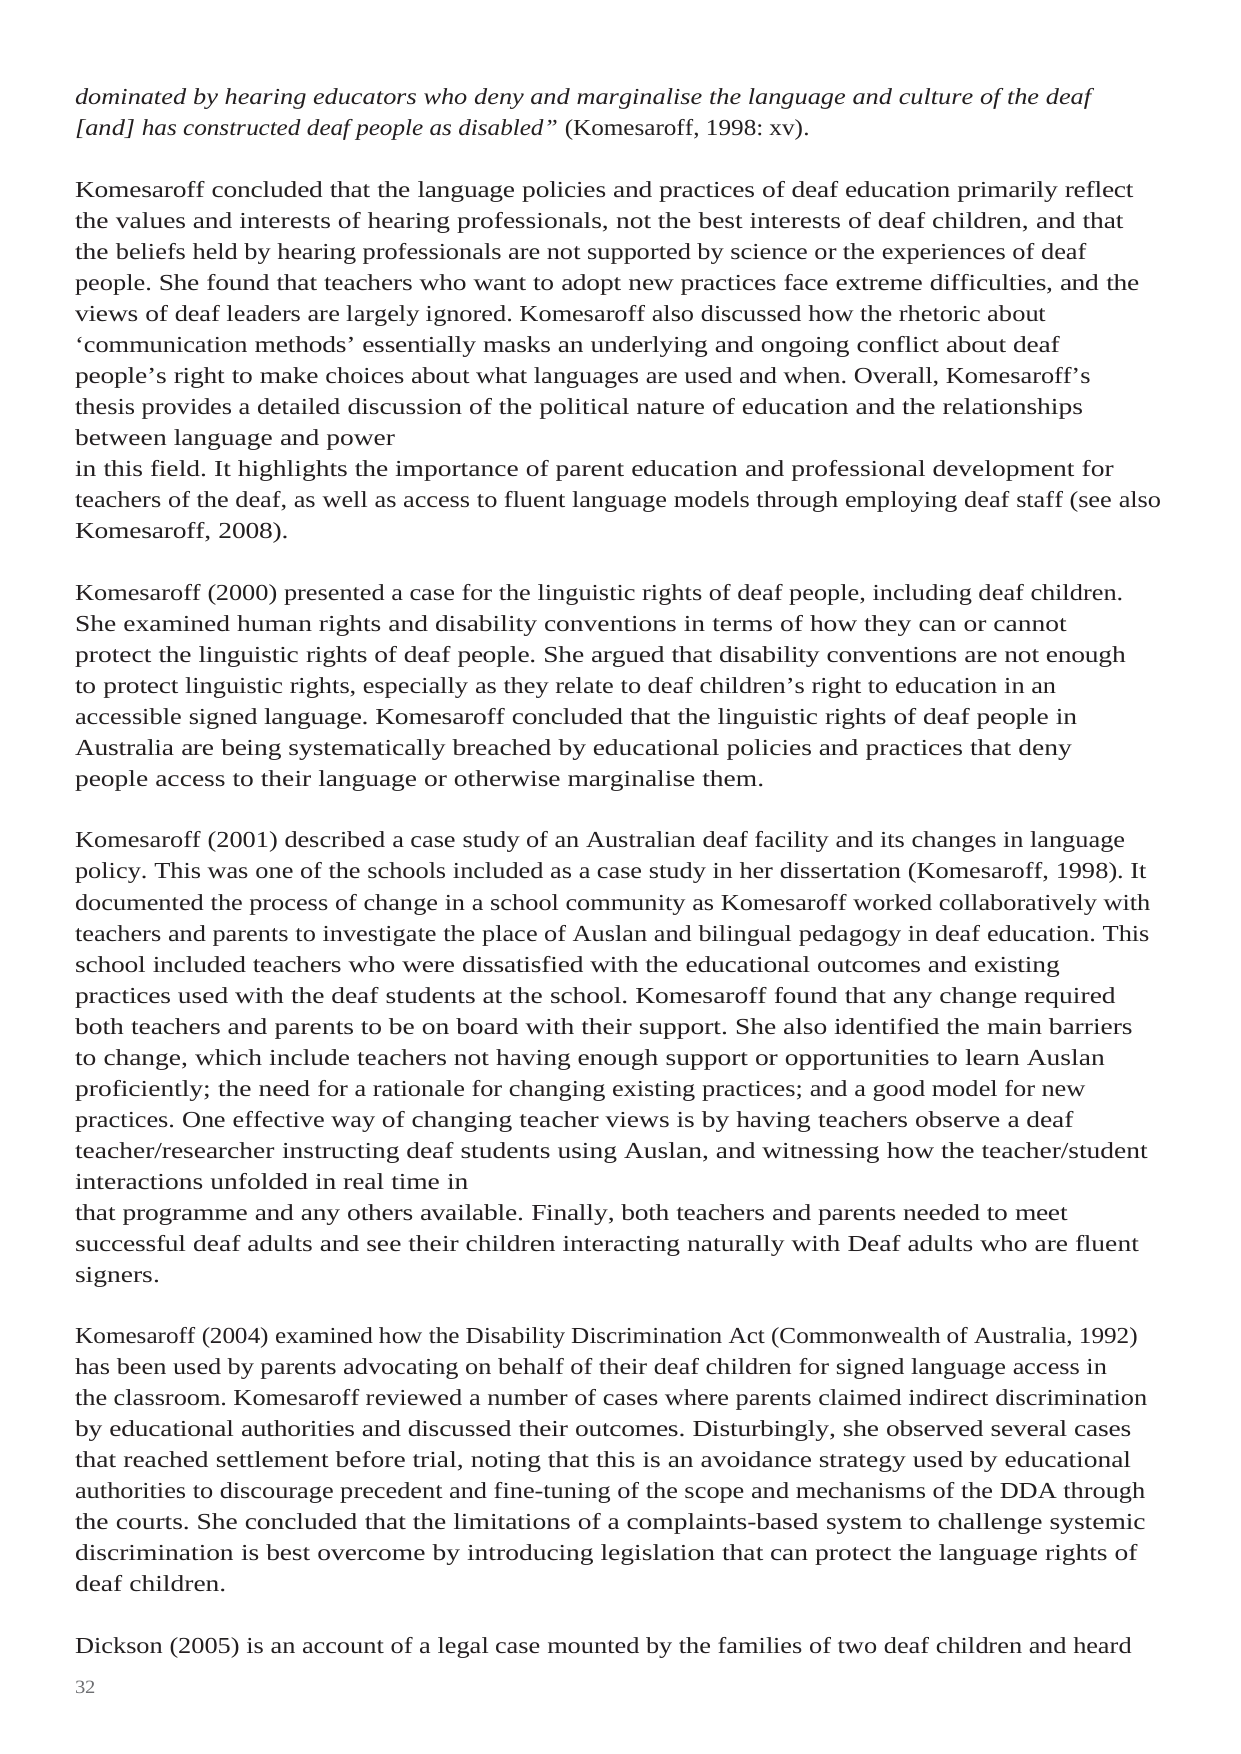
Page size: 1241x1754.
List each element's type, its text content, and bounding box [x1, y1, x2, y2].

text that programme and any others available. Finally, both teachers and parents needed to meet successful deaf adults and see their children interacting naturally with Deaf adults who are fluent signers. [75, 1199, 1178, 1287]
text the classroom. Komesaroff reviewed a number of cases where parents claimed indirect discrimination by educational authorities and discussed their outcomes. Disturbingly, she observed several cases that reached settlement before trial, noting that this is an avoidance strategy used by educational [75, 1384, 1155, 1473]
text Komesaroff (2004) examined how the Disability Discrimination Act (Commonwealth of Australia, 1992) has been used by parents advocating on behalf of their deaf children for signed language access in [75, 1322, 1145, 1379]
text Komesaroff concluded that the language policies and practices of deaf education primarily reflect the values and interests of hearing professionals, not the best interests of deaf children, and that the beliefs held by hearing professionals are not supported by science or the experiences of deaf people. She found that teachers who want to adopt new practices face extreme difficulties, and the views of deaf leaders are largely ignored. Komesaroff also discussed how the rhetoric about ‘communication methods’ essentially masks an underlying and ongoing conflict about deaf people’s right to make choices about what languages are used and when. Overall, Komesaroff’s thesis provides a detailed discussion of the political nature of education and the relationships between language and power [75, 176, 1145, 451]
text dominated by hearing educators who deny and marginalise the language and culture of the deaf [and] has constructed deaf people as disabled” (Komesaroff, 1998: xv). [75, 83, 1155, 140]
text in this field. It highlights the importance of parent education and professional development for teachers of the deaf, as well as access to fluent language models through employing deaf staff (see also Komesaroff, 2008). [75, 455, 1178, 544]
text Komesaroff (2001) described a case study of an Australian deaf facility and its changes in language policy. This was one of the schools included as a case study in her dissertation (Komesaroff, 1998). It documented the process of change in a school community as Komesaroff worked collaboratively with teachers and parents to investigate the place of Auslan and bilingual pedagogy in deaf education. This school included teachers who were dissatisfied with the educational outcomes and existing practices used with the deaf students at the school. Komesaroff found that any change required both teachers and parents to be on board with their support. She also identified the main barriers to change, which include teachers not having enough support or opportunities to learn Auslan proficiently; the need for a rationale for changing existing practices; and a good model for new practices. One effective way of changing teacher views is by having teachers observe a deaf teacher/researcher instructing deaf students using Auslan, and witnessing how the teacher/student interactions unfolded in real time in [75, 827, 1155, 1194]
text Komesaroff (2000) presented a case for the linguistic rights of deaf people, including deaf children. She examined human rights and disability conventions in terms of how they can or cannot protect the linguistic rights of deaf people. She argued that disability conventions are not enough to protect linguistic rights, especially as they relate to deaf children’s right to education in an accessible signed language. Komesaroff concluded that the linguistic rights of deaf people in Australia are being systematically breached by educational policies and practices that deny people access to their language or otherwise marginalise them. [75, 579, 1145, 791]
text authorities to discourage precedent and fine-tuning of the scope and mechanisms of the DDA through the courts. She concluded that the limitations of a complaints-based system to challenge systemic discrimination is best overcome by introducing legislation that can protect the language rights of deaf children. [75, 1477, 1155, 1597]
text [75, 1632, 1145, 1658]
